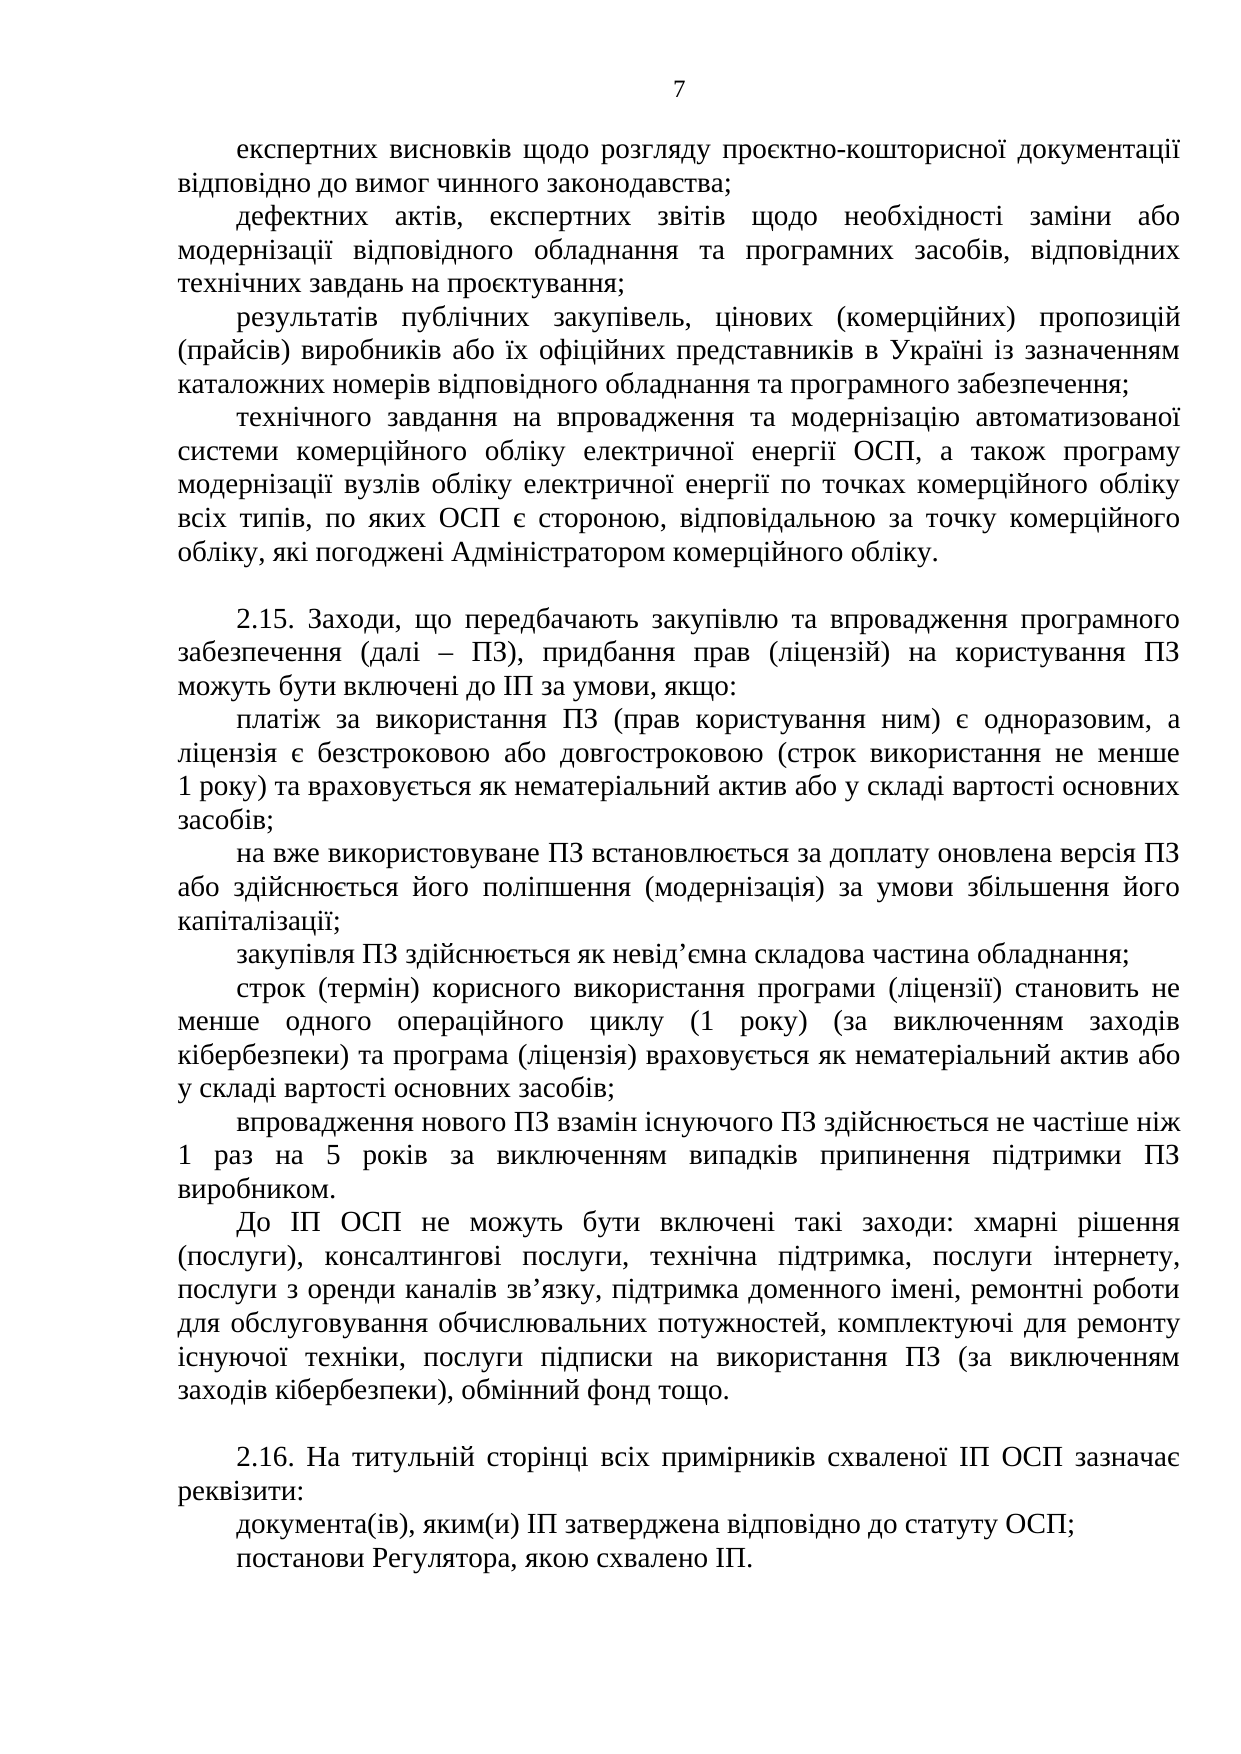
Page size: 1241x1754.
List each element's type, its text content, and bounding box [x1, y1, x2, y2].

text До ІП ОСП не можуть бути включені такі заходи: хмарні рішення (послуги), консалтингові послуги, технічна підтримка, послуги інтернету, послуги з оренди каналів зв’язку, підтримка доменного імені, ремонтні роботи для обслуговування обчислювальних потужностей, комплектуючі для ремонту існуючої техніки, послуги підписки на використання ПЗ (за виключенням заходів кібербезпеки), обмінний фонд тощо. [177, 1204, 1181, 1406]
text експертних висновків щодо розгляду проєктно-кошторисної документації відповідно до вимог чинного законодавства; [177, 131, 1181, 198]
text закупівля ПЗ здійснюється як невід’ємна складова частина обладнання; [177, 936, 1181, 970]
text строк (термін) корисного використання програми (ліцензії) становить не менше одного операційного циклу (1 року) (за виключенням заходів кібербезпеки) та програма (ліцензія) враховується як нематеріальний актив або у складі вартості основних засобів; [177, 970, 1181, 1104]
text технічного завдання на впровадження та модернізацію автоматизованої системи комерційного обліку електричної енергії ОСП, а також програму модернізації вузлів обліку електричної енергії по точках комерційного обліку всіх типів, по яких ОСП є стороною, відповідальною за точку комерційного обліку, які погоджені Адміністратором комерційного обліку. [177, 399, 1181, 567]
text на вже використовуване ПЗ встановлюється за доплату оновлена версія ПЗ або здійснюється його поліпшення (модернізація) за умови збільшення його капіталізації; [177, 836, 1181, 936]
text 2.15. Заходи, що передбачають закупівлю та впровадження програмного забезпечення (далі – ПЗ), придбання прав (ліцензій) на користування ПЗ можуть бути включені до ІП за умови, якщо: [177, 601, 1181, 701]
text документа(ів), яким(и) ІП затверджена відповідно до статуту ОСП; [177, 1506, 1181, 1540]
text постанови Регулятора, якою схвалено ІП. [177, 1540, 1181, 1573]
text 2.16. На титульній сторінці всіх примірників схваленої ІП ОСП зазначає реквізити: [177, 1439, 1181, 1506]
text впровадження нового ПЗ взамін існуючого ПЗ здійснюється не частіше ніж 1 раз на 5 років за виключенням випадків припинення підтримки ПЗ виробником. [177, 1104, 1181, 1204]
text дефектних актів, експертних звітів щодо необхідності заміни або модернізації відповідного обладнання та програмних засобів, відповідних технічних завдань на проєктування; [177, 198, 1181, 299]
text результатів публічних закупівель, цінових (комерційних) пропозицій (прайсів) виробників або їх офіційних представників в Україні із зазначенням каталожних номерів відповідного обладнання та програмного забезпечення; [177, 299, 1181, 399]
text платіж за використання ПЗ (прав користування ним) є одноразовим, а ліцензія є безстроковою або довгостроковою (строк використання не менше 1 року) та враховується як нематеріальний актив або у складі вартості основних засобів; [177, 701, 1181, 836]
